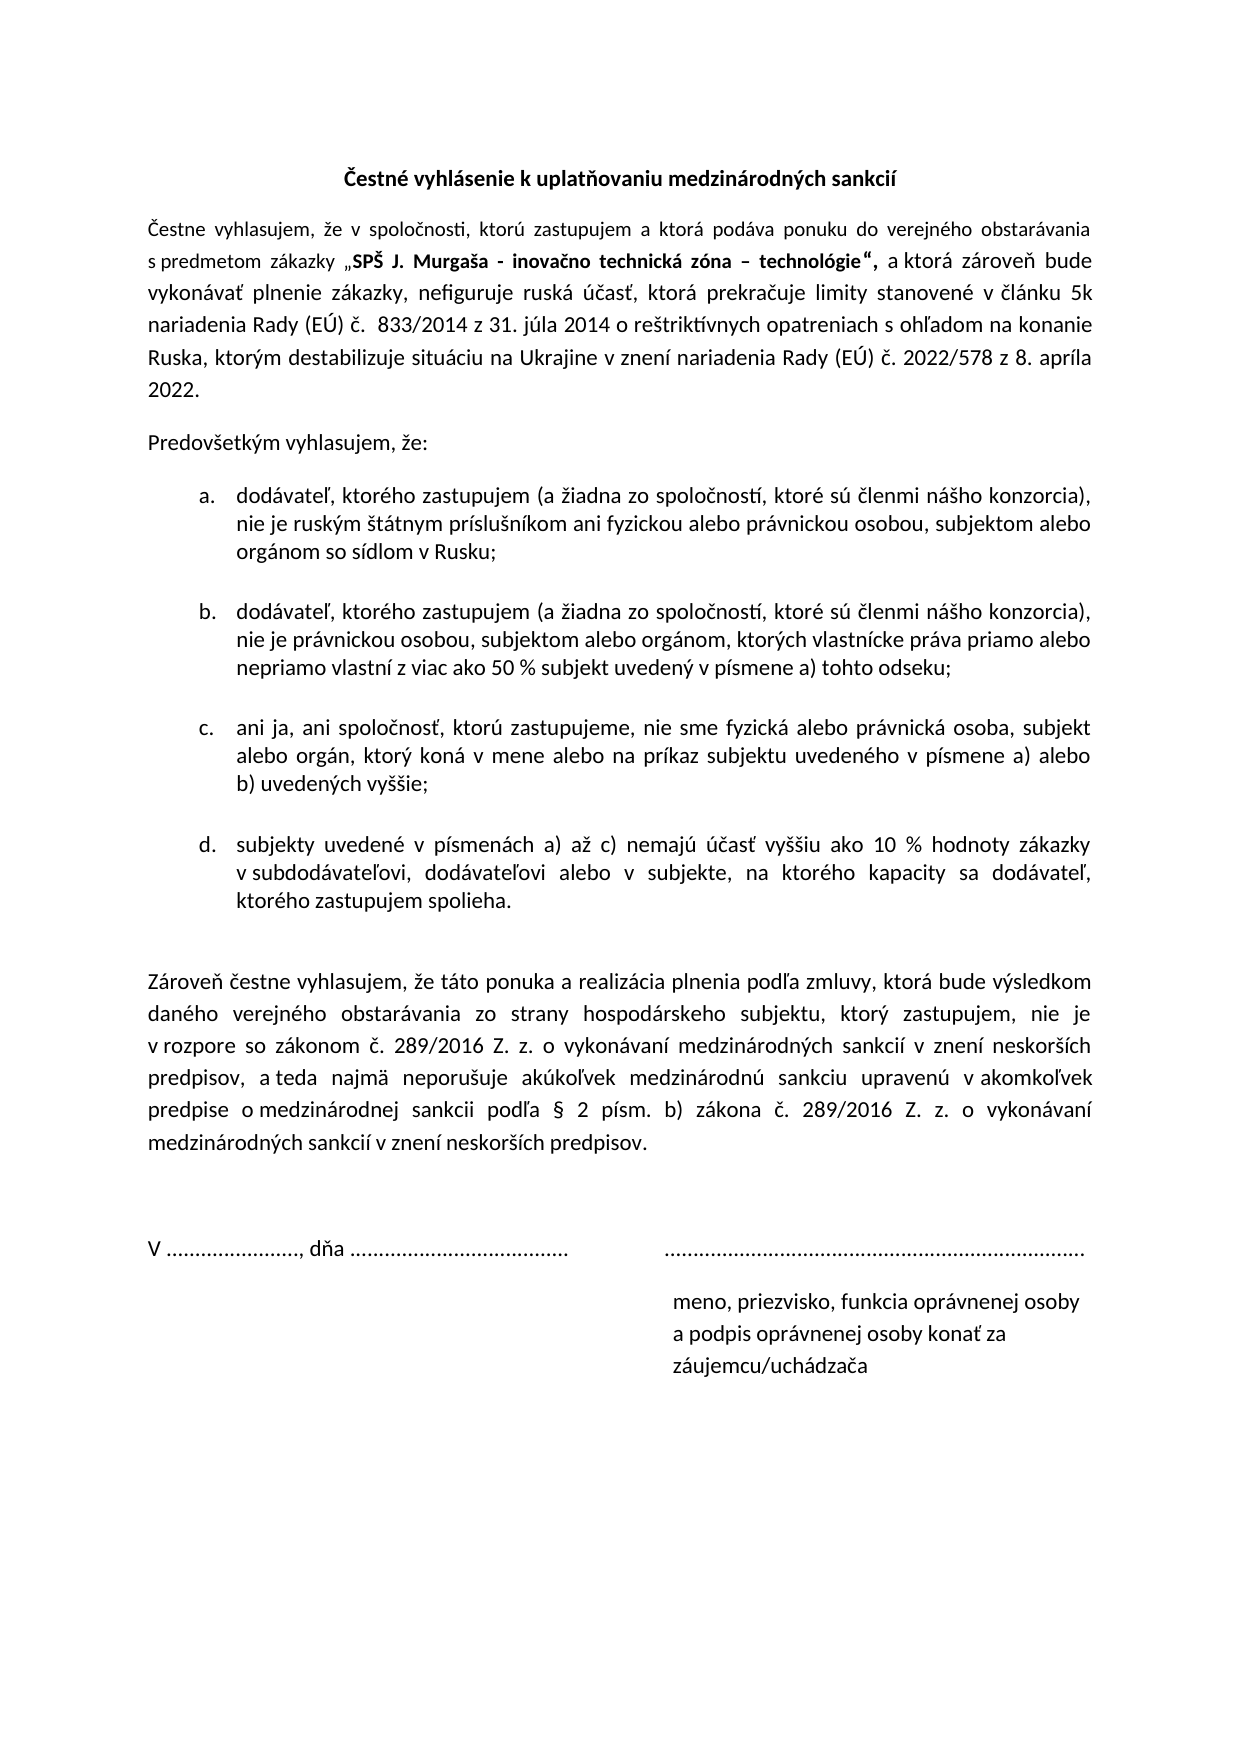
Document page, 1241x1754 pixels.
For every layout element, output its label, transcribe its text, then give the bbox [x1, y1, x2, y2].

list subjekty uvedené v písmenách a) až c) nemajú účasť vyššiu ako 10 % hodnoty zákazky v subdodávateľovi, dodávateľovi alebo v subjekte, na ktorého kapacity sa dodávateľ, ktorého zastupujem spolieha. [199, 830, 1093, 914]
list dodávateľ, ktorého zastupujem (a žiadna zo spoločností, ktoré sú členmi nášho konzorcia), nie je právnickou osobou, subjektom alebo orgánom, ktorých vlastnícke práva priamo alebo nepriamo vlastní z viac ako 50 % subjekt uvedený v písmene a) tohto odseku; [199, 597, 1093, 681]
text Predovšetkým vyhlasujem, že: [148, 428, 1093, 456]
list dodávateľ, ktorého zastupujem (a žiadna zo spoločností, ktoré sú členmi nášho konzorcia), nie je ruským štátnym príslušníkom ani fyzickou alebo právnickou osobou, subjektom alebo orgánom so sídlom v Rusku; [199, 481, 1093, 565]
text meno, priezvisko, funkcia oprávnenej osoby a podpis oprávnenej osoby konať za záujemcu/uchádzača [673, 1287, 1093, 1379]
text V ......................., dňa ...................................... ......................................................................... [148, 1234, 1093, 1262]
text Zároveň čestne vyhlasujem, že táto ponuka a realizácia plnenia podľa zmluvy, ktorá bude výsledkom daného verejného obstarávania zo strany hospodárskeho subjektu, ktorý zastupujem, nie je v rozpore so zákonom č. 289/2016 Z. z. o vykonávaní medzinárodných sankcií v znení neskorších predpisov, a teda najmä neporušuje akúkoľvek medzinárodnú sankciu upravenú v akomkoľvek predpise o medzinárodnej sankcii podľa § 2 písm. b) zákona č. 289/2016 Z. z. o vykonávaní medzinárodných sankcií v znení neskorších predpisov. [148, 967, 1093, 1156]
list ani ja, ani spoločnosť, ktorú zastupujeme, nie sme fyzická alebo právnická osoba, subjekt alebo orgán, ktorý koná v mene alebo na príkaz subjektu uvedeného v písmene a) alebo b) uvedených vyššie; [199, 713, 1093, 798]
text Čestné vyhlásenie k uplatňovaniu medzinárodných sankcií [148, 164, 1093, 192]
text Čestne vyhlasujem, že v spoločnosti, ktorú zastupujem a ktorá podáva ponuku do verejného obstarávania s predmetom zákazky „SPŠ J. Murgaša - inovačno technická zóna – technológie“, a ktorá zároveň bude vykonávať plnenie zákazky, nefiguruje ruská účasť, ktorá prekračuje limity stanovené v článku 5k nariadenia Rady (EÚ) č. 833/2014 z 31. júla 2014 o reštriktívnych opatreniach s ohľadom na konanie Ruska, ktorým destabilizuje situáciu na Ukrajine v znení nariadenia Rady (EÚ) č. 2022/578 z 8. apríla 2022. [148, 217, 1093, 403]
